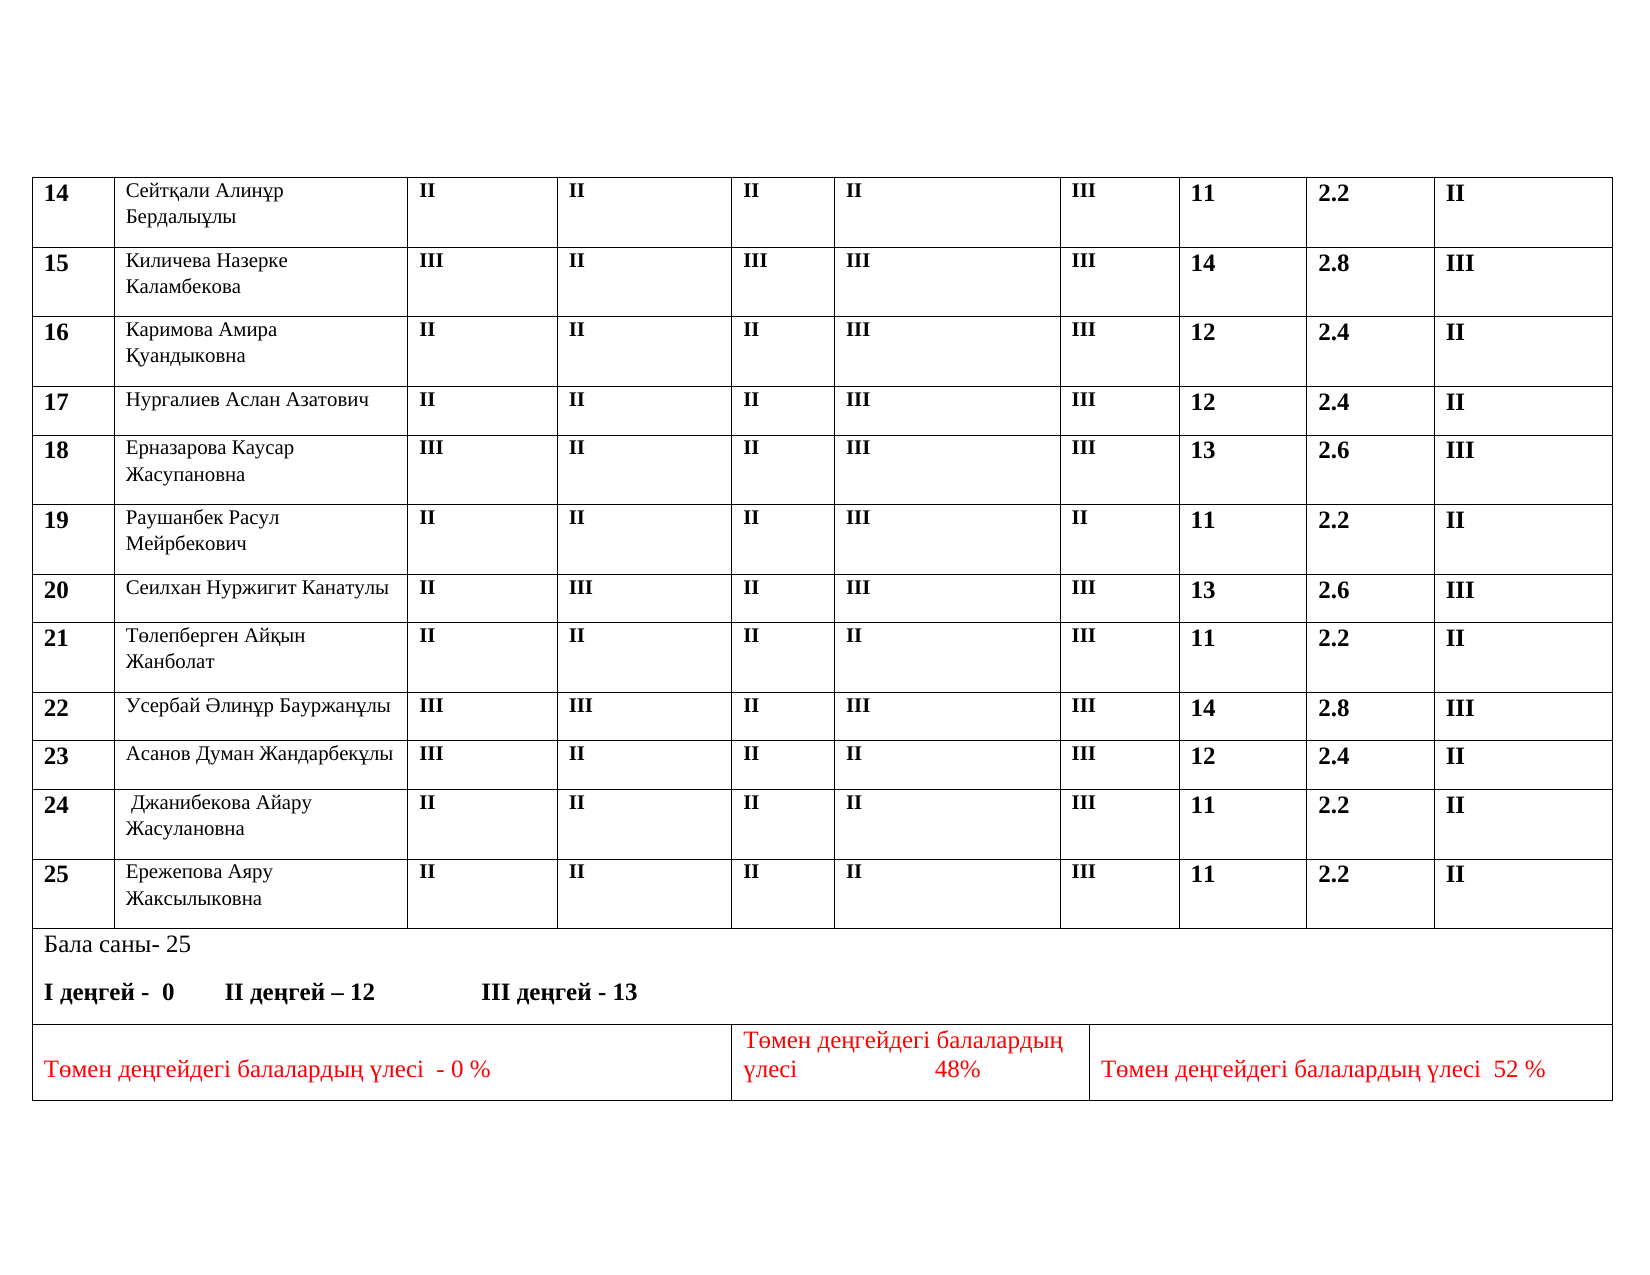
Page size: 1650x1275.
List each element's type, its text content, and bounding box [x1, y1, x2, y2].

table_cell ІІІ [1061, 387, 1179, 434]
table_cell 11 [1180, 790, 1306, 858]
table_cell 13 [1180, 575, 1306, 622]
table_cell ІІ [408, 575, 557, 622]
table_cell ІІ [1435, 387, 1612, 434]
table_cell ІІ [732, 623, 834, 692]
table_cell 2.4 [1307, 387, 1434, 434]
table_cell ІІІ [1061, 436, 1179, 504]
table_cell 14 [1180, 248, 1306, 316]
table_cell 2.8 [1307, 248, 1434, 316]
table_cell ІІІ [1061, 575, 1179, 622]
table_cell 2.8 [1307, 693, 1434, 740]
table_cell ІІ [408, 387, 557, 434]
table_cell ІІ [408, 317, 557, 386]
table_cell ІІ [1435, 741, 1612, 789]
table_cell ІІ [732, 575, 834, 622]
table_cell 2.2 [1307, 790, 1434, 858]
table_cell 11 [1180, 505, 1306, 574]
table_cell 2.2 [1307, 623, 1434, 692]
table_cell ІІ [408, 790, 557, 858]
table_cell Раушанбек Расул Мейрбекович [115, 505, 407, 574]
table_cell Нургалиев Аслан Азатович [115, 387, 407, 434]
table_cell ІІ [558, 178, 731, 247]
table_cell ІІ [558, 790, 731, 858]
table_cell ІІ [558, 248, 731, 316]
table_cell 12 [1180, 317, 1306, 386]
table_cell ІІ [408, 623, 557, 692]
table_cell ІІІ [1061, 860, 1179, 928]
table_cell 15 [33, 248, 114, 316]
table_cell ІІІ [835, 436, 1060, 504]
table_cell 20 [33, 575, 114, 622]
table_cell ІІІ [1435, 575, 1612, 622]
table_cell ІІІ [1061, 248, 1179, 316]
table_cell Төмен деңгейдегі балалардың үлесі - 0 % [33, 1025, 731, 1099]
table_cell Киличева Назерке Каламбекова [115, 248, 407, 316]
table_cell 14 [33, 178, 114, 247]
table_cell ІІ [558, 623, 731, 692]
table_cell ІІ [1435, 317, 1612, 386]
table_cell 24 [33, 790, 114, 858]
table_cell Ерназарова Каусар Жасупановна [115, 436, 407, 504]
table_cell ІІІ [1435, 693, 1612, 740]
table_cell 11 [1180, 860, 1306, 928]
table_cell ІІ [558, 505, 731, 574]
table_cell ІІІ [558, 693, 731, 740]
table_cell ІІ [732, 741, 834, 789]
table_cell Каримова Амира Қуандыковна [115, 317, 407, 386]
table_cell ІІ [1435, 790, 1612, 858]
table_cell 2.4 [1307, 741, 1434, 789]
table_cell ІІІ [1435, 436, 1612, 504]
table_cell 16 [33, 317, 114, 386]
table_cell ІІ [558, 317, 731, 386]
table_cell 21 [33, 623, 114, 692]
table_cell 2.2 [1307, 505, 1434, 574]
table_cell 13 [1180, 436, 1306, 504]
table_cell ІІІ [835, 505, 1060, 574]
table_cell ІІ [1435, 860, 1612, 928]
table_cell ІІІ [732, 248, 834, 316]
table_cell ІІ [732, 505, 834, 574]
table_cell 11 [1180, 623, 1306, 692]
table_cell ІІ [558, 860, 731, 928]
table_cell 17 [33, 387, 114, 434]
table_cell ІІІ [408, 693, 557, 740]
table_cell Төлепберген Айқын Жанболат [115, 623, 407, 692]
table_cell 2.4 [1307, 317, 1434, 386]
table_cell ІІ [835, 178, 1060, 247]
table_cell ІІІ [1435, 248, 1612, 316]
table_cell 23 [33, 741, 114, 789]
table_cell Төмен деңгейдегі балалардың үлесі 48% [732, 1025, 1089, 1099]
table_cell 22 [33, 693, 114, 740]
table_cell ІІІ [835, 317, 1060, 386]
table_cell ІІ [408, 178, 557, 247]
table_cell ІІІ [408, 436, 557, 504]
table_cell ІІ [558, 741, 731, 789]
table_cell ІІІ [835, 387, 1060, 434]
table_cell ІІІ [835, 575, 1060, 622]
table_cell ІІ [558, 387, 731, 434]
table_cell ІІ [1435, 178, 1612, 247]
table_cell 11 [1180, 178, 1306, 247]
table_cell 2.6 [1307, 575, 1434, 622]
table_cell ІІ [558, 436, 731, 504]
table_cell Ережепова Аяру Жаксылыковна [115, 860, 407, 928]
table_cell ІІ [835, 741, 1060, 789]
table_cell Бала саны- 25 I деңгей - 0 II деңгей – 12 III деңгей - 13 [33, 929, 1612, 1024]
table_cell Джанибекова Айару Жасулановна [115, 790, 407, 858]
table_cell 2.2 [1307, 860, 1434, 928]
table_cell ІІІ [1061, 317, 1179, 386]
table_cell Төмен деңгейдегі балалардың үлесі 52 % [1090, 1025, 1612, 1099]
table_cell ІІ [732, 317, 834, 386]
table_cell ІІ [835, 860, 1060, 928]
table_cell ІІІ [835, 693, 1060, 740]
table_cell ІІ [732, 860, 834, 928]
table_cell Сейтқали Алинұр Бердалыұлы [115, 178, 407, 247]
table_cell 25 [33, 860, 114, 928]
table_cell ІІ [1435, 505, 1612, 574]
table_cell ІІІ [1061, 623, 1179, 692]
table_cell Асанов Думан Жандарбекұлы [115, 741, 407, 789]
table_cell ІІ [835, 790, 1060, 858]
table_cell ІІ [732, 436, 834, 504]
table_cell 18 [33, 436, 114, 504]
table_cell 2.6 [1307, 436, 1434, 504]
table_cell 12 [1180, 741, 1306, 789]
table_cell ІІІ [1061, 790, 1179, 858]
table_cell ІІІ [1061, 741, 1179, 789]
table_cell ІІІ [408, 741, 557, 789]
table_cell ІІ [732, 693, 834, 740]
table_cell ІІІ [835, 248, 1060, 316]
table_cell 2.2 [1307, 178, 1434, 247]
table_cell ІІ [835, 623, 1060, 692]
table_cell ІІІ [408, 248, 557, 316]
table_cell Усербай Әлинұр Бауржанұлы [115, 693, 407, 740]
table_cell ІІІ [558, 575, 731, 622]
table_cell ІІ [732, 387, 834, 434]
table_cell ІІ [408, 505, 557, 574]
table_cell ІІ [1061, 505, 1179, 574]
table_cell ІІ [408, 860, 557, 928]
table_cell ІІІ [1061, 693, 1179, 740]
table_cell ІІ [732, 790, 834, 858]
table_cell ІІ [732, 178, 834, 247]
table_cell 12 [1180, 387, 1306, 434]
table_cell Сеилхан Нуржигит Канатулы [115, 575, 407, 622]
table_cell 14 [1180, 693, 1306, 740]
table_cell ІІІ [1061, 178, 1179, 247]
table_cell ІІ [1435, 623, 1612, 692]
table_cell 19 [33, 505, 114, 574]
